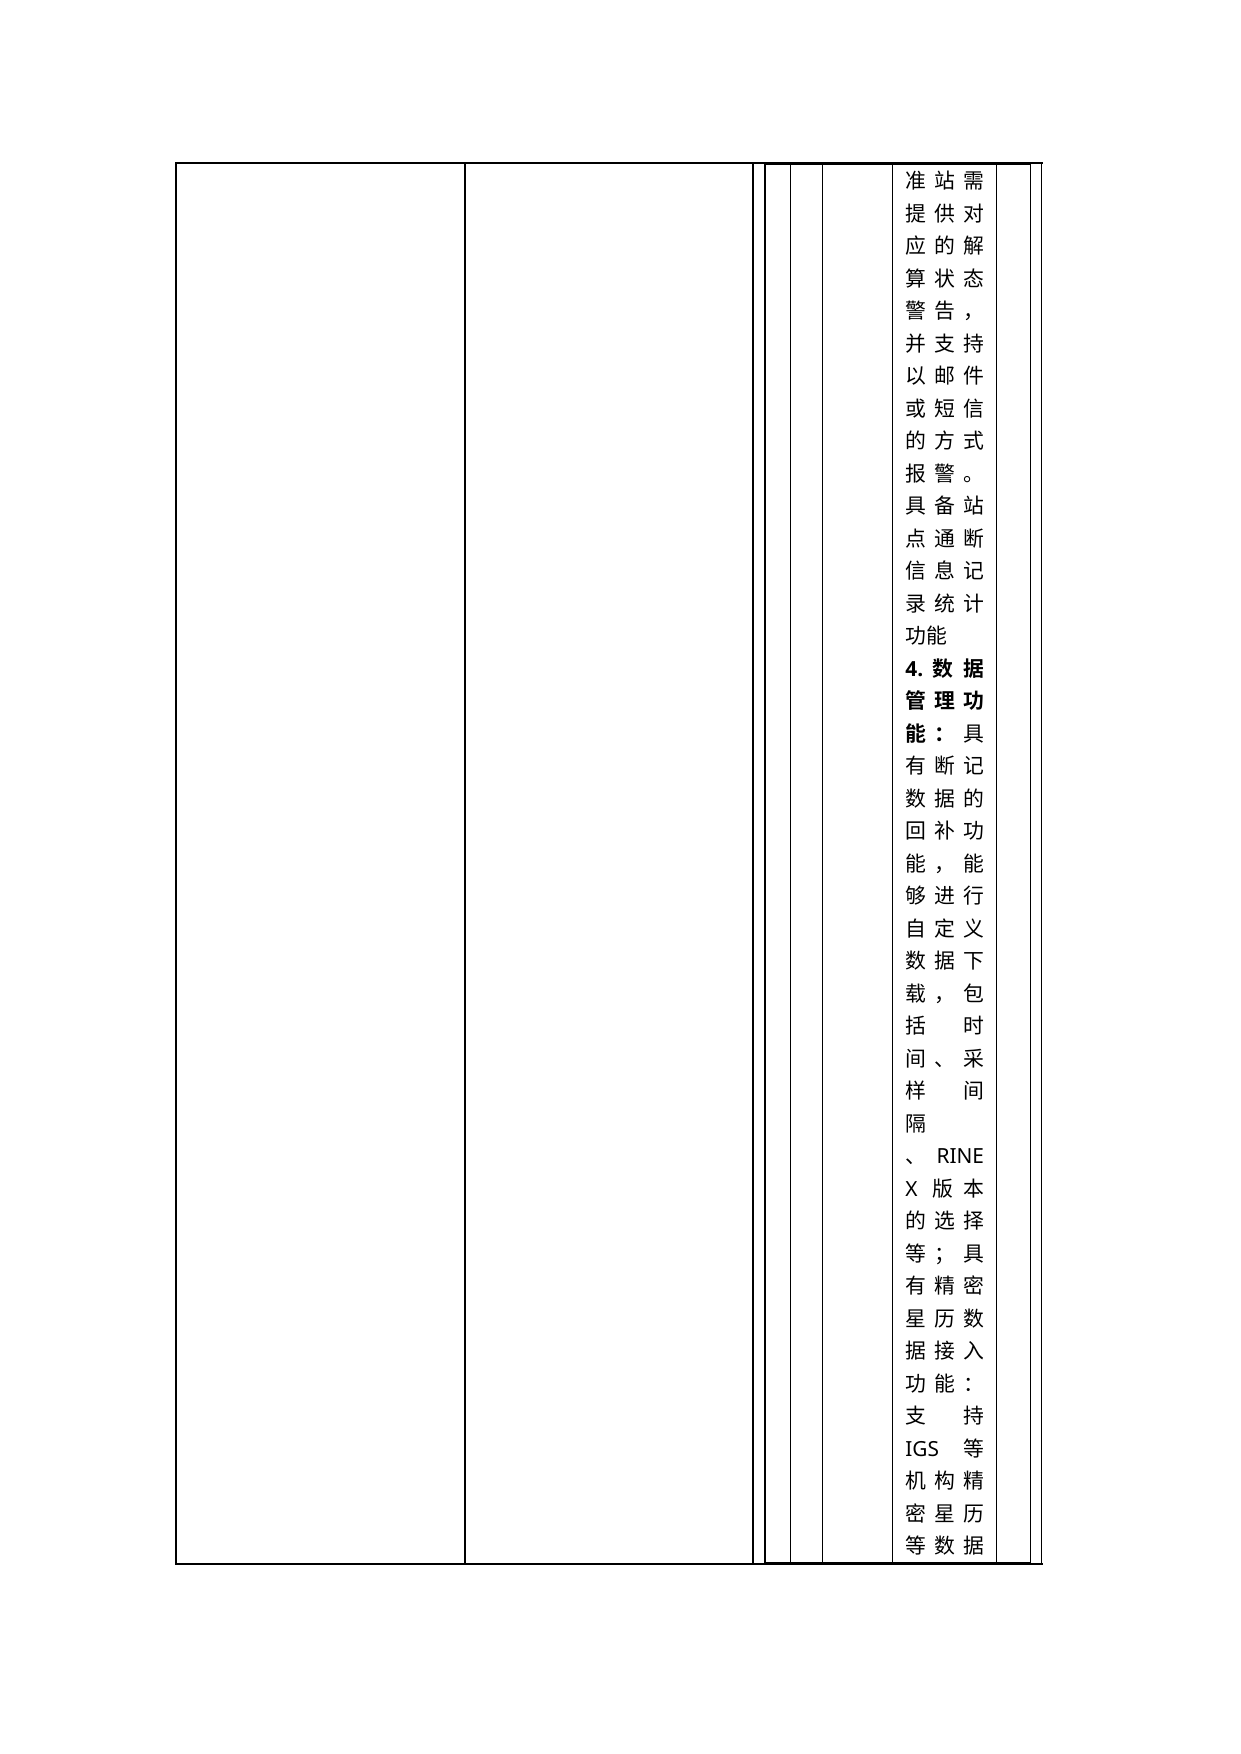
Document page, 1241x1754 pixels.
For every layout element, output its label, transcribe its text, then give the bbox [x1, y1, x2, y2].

table_cell [177, 164, 464, 1563]
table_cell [791, 165, 822, 1562]
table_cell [754, 164, 764, 1563]
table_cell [823, 165, 892, 1562]
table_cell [1031, 164, 1041, 1563]
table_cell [766, 165, 790, 1562]
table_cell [997, 165, 1030, 1562]
table_cell 2 [466, 164, 752, 1563]
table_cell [893, 165, 996, 1562]
